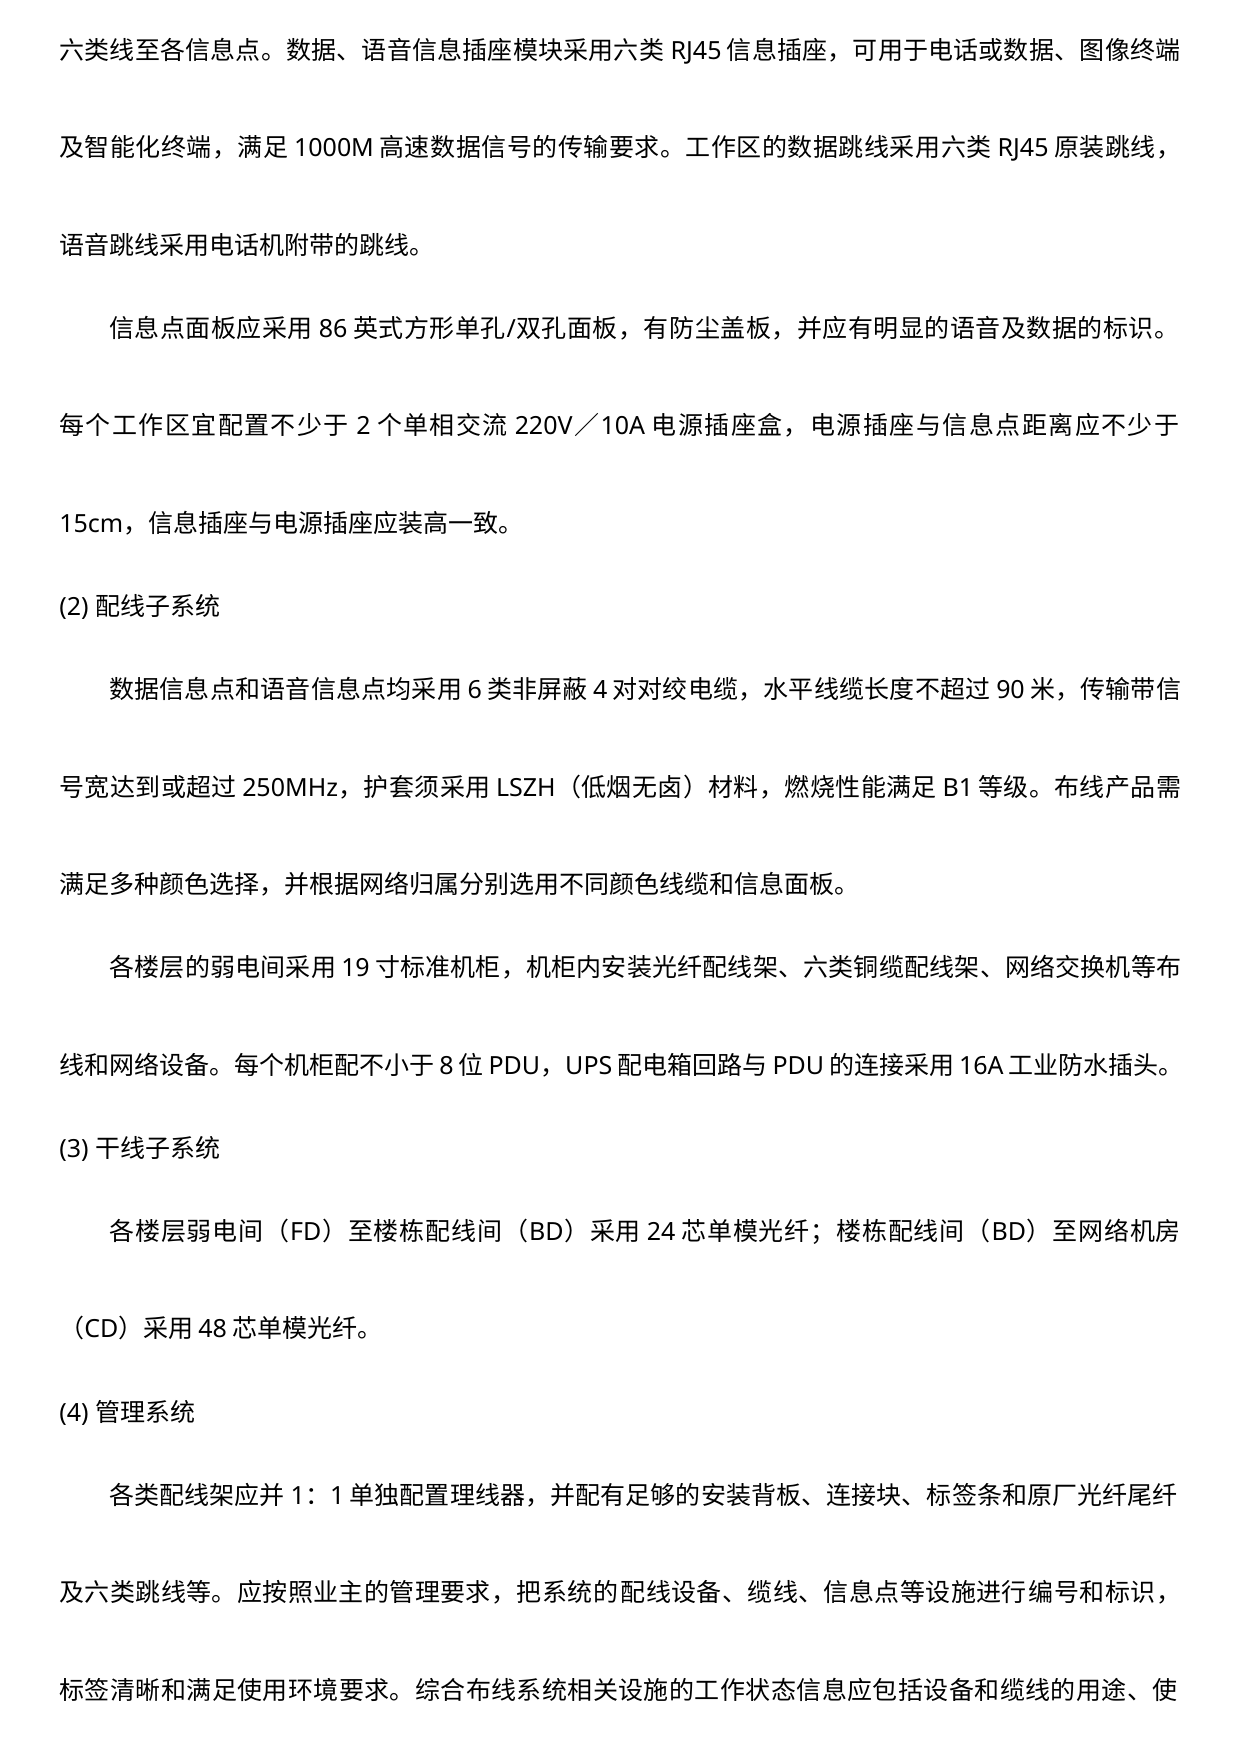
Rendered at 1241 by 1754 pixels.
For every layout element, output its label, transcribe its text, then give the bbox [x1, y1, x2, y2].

list 各楼层的弱电间采用19寸标准机柜，机柜内安装光纤配线架、六类铜缆配线架、网络交换机等布线和网络设备。每个机柜配不小于8位PDU，UPS配电箱回路与PDU的连接采用16A工业防水插头。 [59, 933, 1181, 1096]
list 信息点面板应采用86英式方形单孔/双孔面板，有防尘盖板，并应有明显的语音及数据的标识。每个工作区宜配置不少于2个单相交流220V／10A电源插座盒，电源插座与信息点距离应不少于15cm，信息插座与电源插座应装高一致。 [59, 294, 1181, 554]
list 干线子系统 [59, 1114, 1181, 1179]
list 数据信息点和语音信息点均采用6类非屏蔽4对对绞电缆，水平线缆长度不超过90米，传输带信号宽达到或超过250MHz，护套须采用LSZH（低烟无卤）材料，燃烧性能满足B1等级。布线产品需满足多种颜色选择，并根据网络归属分别选用不同颜色线缆和信息面板。 [59, 655, 1181, 915]
list 各楼层弱电间（FD）至楼栋配线间（BD）采用24芯单模光纤；楼栋配线间（BD）至网络机房（CD）采用48芯单模光纤。 [59, 1197, 1181, 1359]
list 管理系统 [59, 1378, 1181, 1443]
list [59, 1461, 1181, 1721]
list 配线子系统 [59, 572, 1181, 637]
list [59, 16, 1181, 276]
